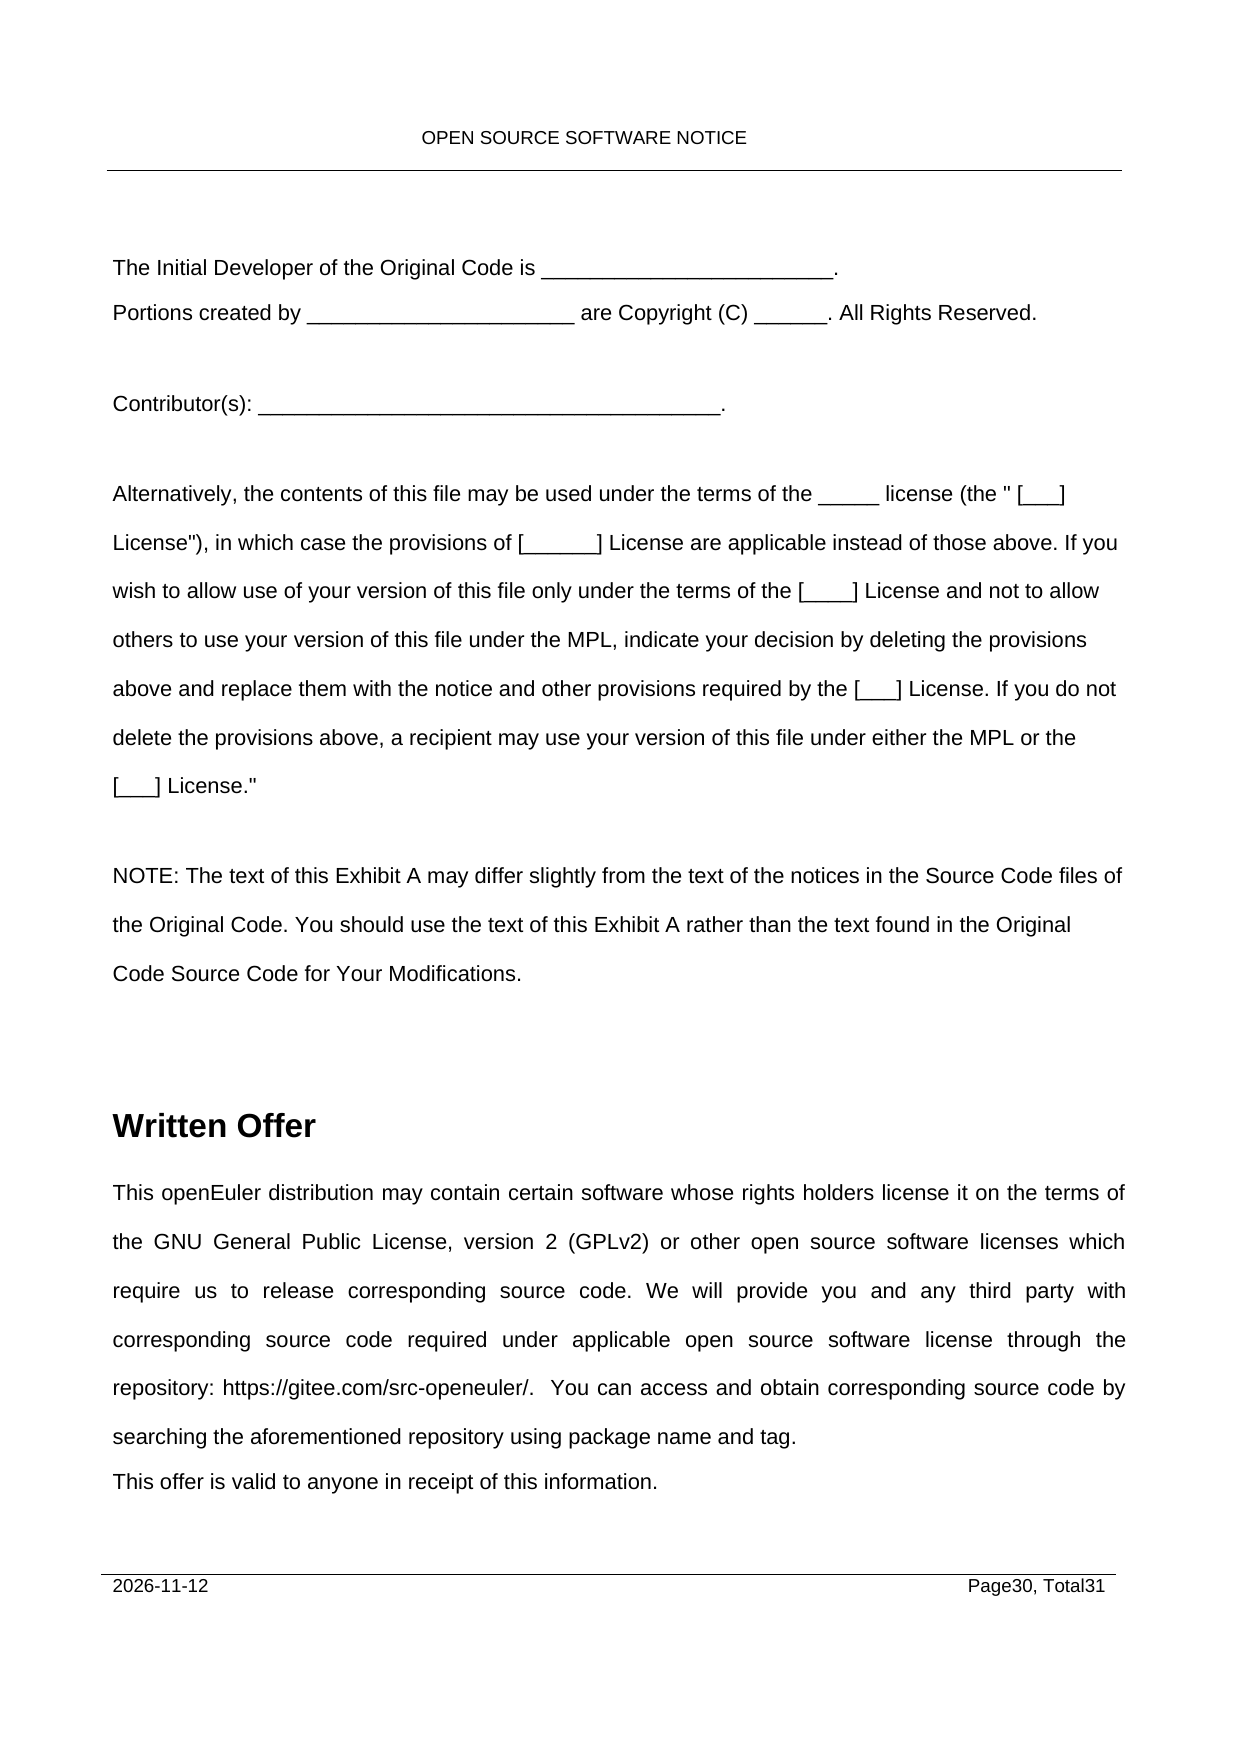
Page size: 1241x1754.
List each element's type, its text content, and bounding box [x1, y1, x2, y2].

text Portions created by ______________________ are Copyright (C) ______. All Rights Reserved. [112, 297, 1128, 329]
text This offer is valid to anyone in receipt of this information. [112, 1466, 1128, 1498]
text Contributor(s): ______________________________________. [112, 387, 1128, 419]
text Alternatively, the contents of this file may be used under the terms of the _____ license (the " [___] License"), in which case the provisions of [______] License are applicable instead of those above. If you wish to allow use of your version of this file only under the terms of the [____] License and not to allow others to use your version of this file under the MPL, indicate your decision by deleting the provisions above and replace them with the notice and other provisions required by the [___] License. If you do not delete the provisions above, a recipient may use your version of this file under either the MPL or the [___] License." [112, 477, 1128, 802]
text The Initial Developer of the Original Code is ________________________. [112, 251, 1128, 284]
text Written Offer [112, 1092, 1128, 1157]
text NOTE: The text of this Exhibit A may differ slightly from the text of the notices in the Source Code files of the Original Code. You should use the text of this Exhibit A rather than the text found in the Original Code Source Code for Your Modifications. [112, 860, 1128, 990]
text This openEuler distribution may contain certain software whose rights holders license it on the terms of the GNU General Public License, version 2 (GPLv2) or other open source software licenses which require us to release corresponding source code. We will provide you and any third party with corresponding source code required under applicable open source software license through the repository: https://gitee.com/src-openeuler/. You can access and obtain corresponding source code by searching the aforementioned repository using package name and tag. [112, 1177, 1128, 1453]
